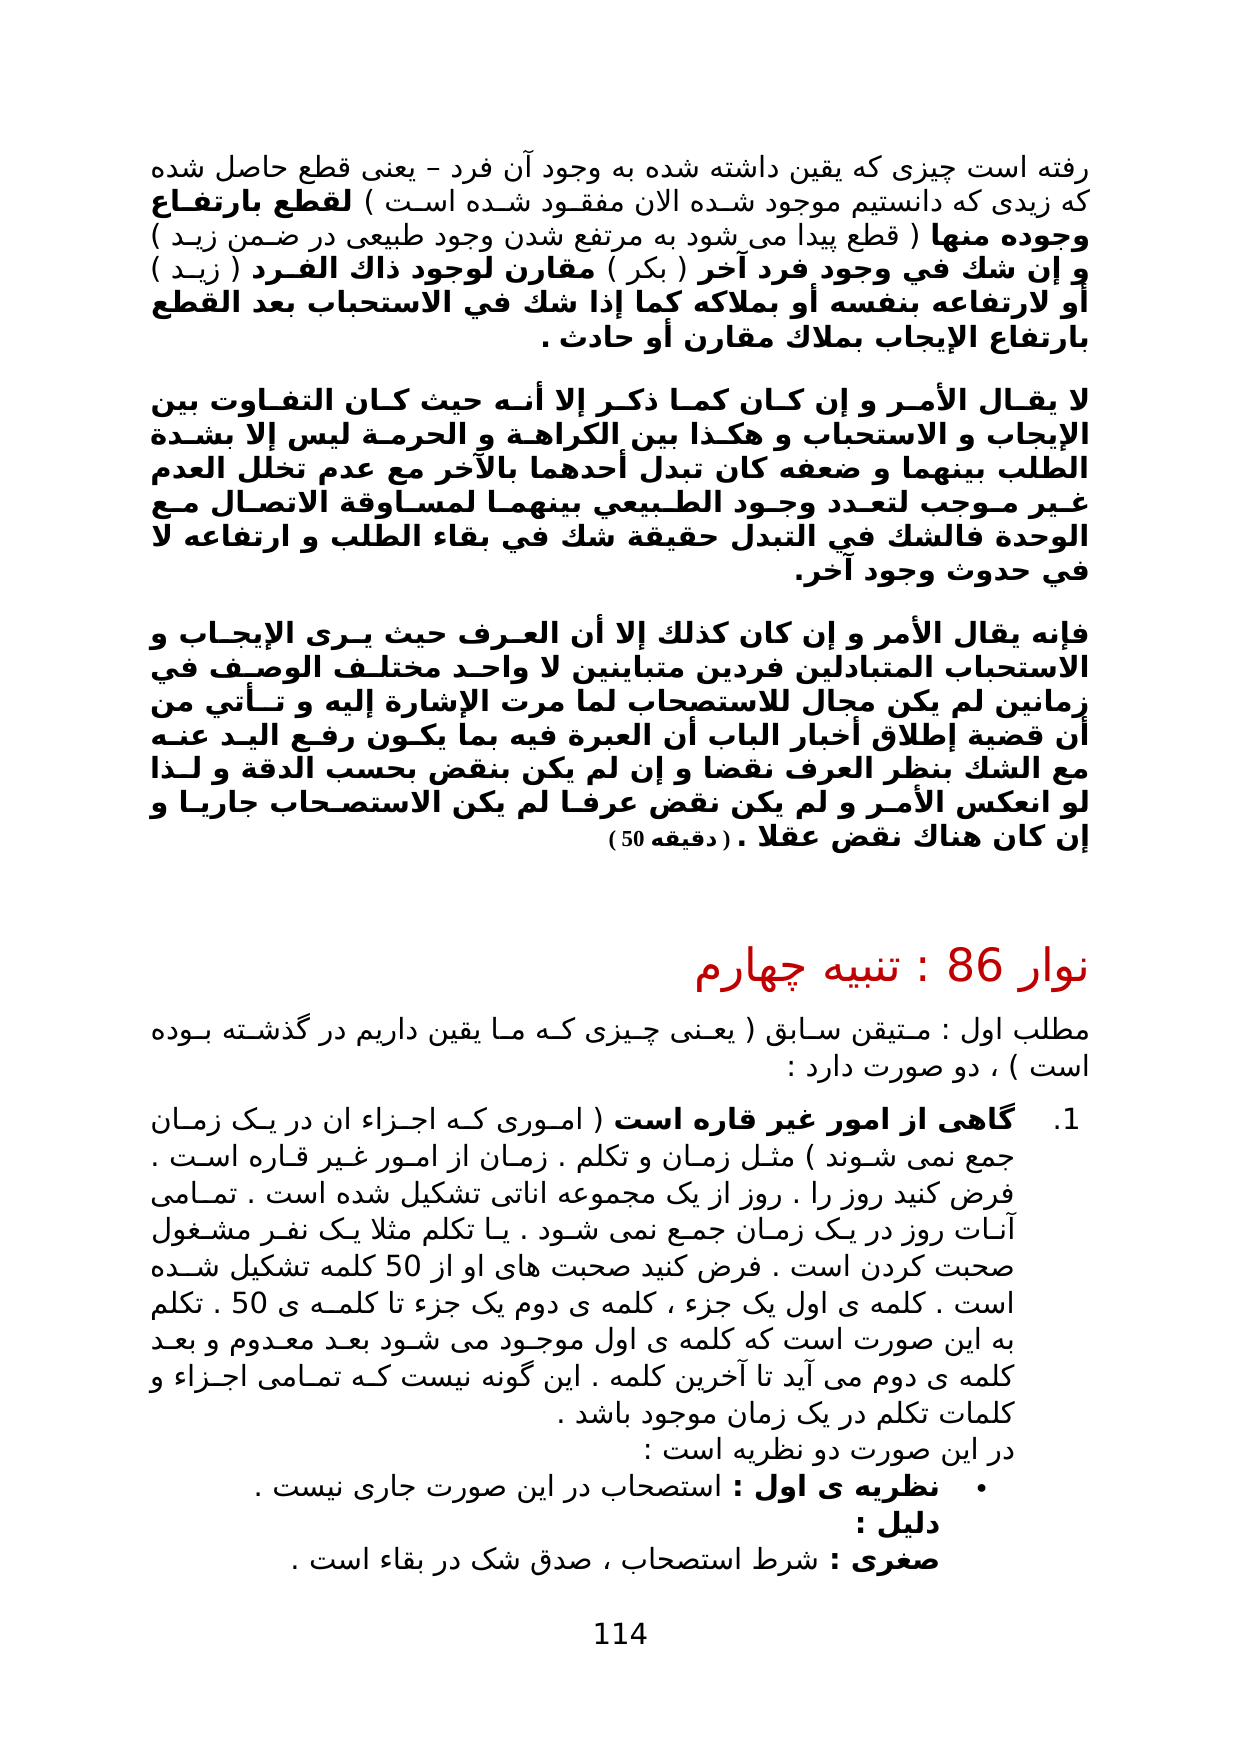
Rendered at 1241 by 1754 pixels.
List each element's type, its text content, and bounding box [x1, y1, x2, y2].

subtitle نوار 86 : تنبیه چهارم [150, 1414, 1090, 1467]
text و أما إذا كان الشك في بقائه من ( بیان این که چرا شک در بقاء داریم ) جهة الشك في قيام خاص آخر في مقام ذاك الخاص ( به خاطر این که احتمال جایگزینی می دهیم ) الذي كان في ضمنه بعد القطع بارتفاعه ( بعد از قطع به مرتفع شدن ان خاص – زید ) ففي استصحابه ( کلی ) إشكال ( 3 وجه است ) أظهره ( اظهر اشکال یعنی اظهر وجوه ) عدم جريانه ( عدم جریان استصحاب کلی چون وجود کلی طبیعی در ضمن زید مغایر با وجود کلی طبیعی در ضمن بکر است ) فإن وجود الطبيعي ( انسان ) و إن كان بوجود فرده ( اگر چه وجود طبیعی به وجود فرد طبیعی است ) إلا أن وجوده ( الا این که وجود طبیعی ) في ضمن المتعدد من أفراده ( در ضمن افراد متعدد از افراد طبیعی ) ليس من نحو وجود واحد له( نیست از نحو یک وجود برای طبیعی یعنی می خواهد بگوید وجود طبیعی در ضمن این فرد ، با وجود طبیعی در ضمن آن فرد ، یک وجود نیست ) بل متعدد حسب تعددها ( بلکه وجود طبیعی متعدد است به حسب تعدد افراد ) فلو قطع بارتفاع ما علم وجوده منها ( پس اگر قطع پیدا شد به این که از بین رفته است چیزی که یقین داشته شده به وجود آن فرد – یعنی قطع حاصل شده که زیدی که دانستیم موجود شده الان مفقود شده است ) لقطع بارتفاع وجوده منها ( قطع پیدا می شود به مرتفع شدن وجود طبیعی در ضمن زید ) و إن شك في وجود فرد آخر ( بکر ) مقارن لوجود ذاك الفرد ( زید ) أو لارتفاعه بنفسه أو بملاكه كما إذا شك في الاستحباب بعد القطع بارتفاع الإيجاب بملاك مقارن أو حادث . [150, 150, 1090, 829]
text فإنه يقال الأمر و إن كان كذلك إلا أن العرف حيث يرى الإيجاب و الاستحباب المتبادلين فردين متباينين لا واحد مختلف الوصف في زمانين لم يكن مجال للاستصحاب لما مرت‏ الإشارة إليه و تأتي‏ من أن قضية إطلاق أخبار الباب أن العبرة فيه بما يكون رفع اليد عنه مع الشك بنظر العرف نقضا و إن لم يكن بنقض بحسب الدقة و لذا لو انعكس الأمر و لم يكن نقض عرفا لم يكن الاستصحاب جاريا و إن كان هناك نقض عقلا . ( دقیقه 50 ) [150, 1091, 1090, 1329]
text لا يقال الأمر و إن كان كما ذكر إلا أنه حيث كان التفاوت بين الإيجاب و الاستحباب و هكذا بين الكراهة و الحرمة ليس إلا بشدة الطلب بينهما و ضعفه كان تبدل أحدهما بالآخر مع عدم تخلل العدم غير موجب لتعدد وجود الطبيعي بينهما لمساوقة الاتصال مع الوحدة فالشك في التبدل حقيقة شك في بقاء الطلب و ارتفاعه لا في حدوث وجود آخر. [150, 858, 1090, 1062]
text مطلب اول : متیقن سابق ( یعنی چیزی که ما یقین داریم در گذشته بوده است ) ، دو صورت دارد : [150, 1488, 1090, 1559]
